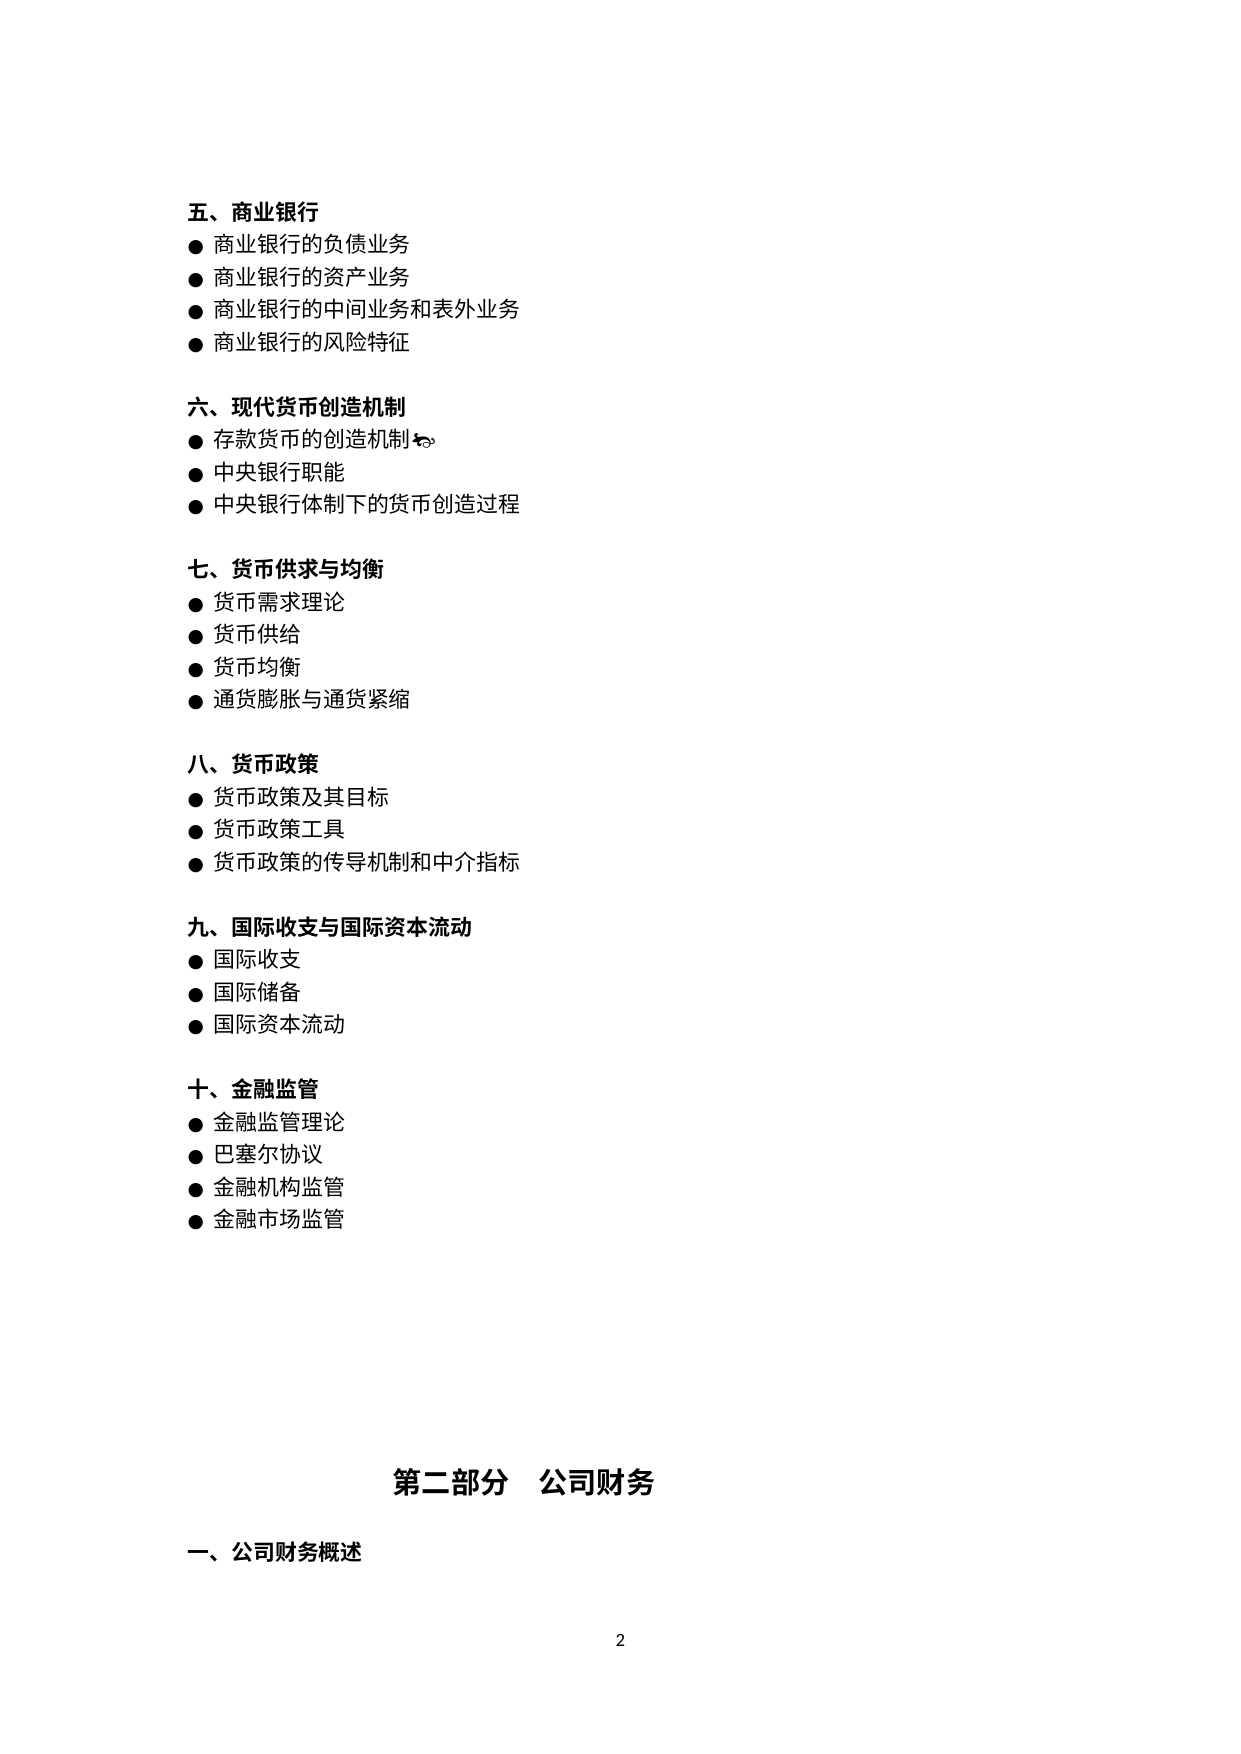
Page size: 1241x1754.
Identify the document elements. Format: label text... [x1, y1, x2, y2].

text 十、金融监管 [187, 1072, 1053, 1104]
text ● 巴塞尔协议 [187, 1137, 1053, 1169]
text ● 货币政策的传导机制和中介指标 [187, 844, 1053, 877]
text ● 货币需求理论 [187, 584, 1053, 617]
text ● 中央银行体制下的货币创造过程 [187, 487, 1053, 519]
text ● 金融市场监管 [187, 1202, 1053, 1234]
text ● 国际资本流动 [187, 1007, 1053, 1039]
subtitle 八、货币政策 [187, 747, 1053, 779]
text ● 国际收支 [187, 942, 1053, 974]
text 第二部分 公司财务 [187, 1460, 1053, 1502]
text 七、货币供求与均衡 [187, 552, 1053, 584]
text ● 货币政策及其目标 [187, 779, 1053, 812]
text ● 金融机构监管 [187, 1169, 1053, 1202]
text 九、国际收支与国际资本流动 [187, 909, 1053, 942]
text ● 商业银行的中间业务和表外业务 [187, 292, 1053, 324]
text ● 存款货币的创造机制 [187, 422, 1053, 454]
text ● 商业银行的负债业务 [187, 227, 1053, 259]
text ● 商业银行的资产业务 [187, 259, 1053, 292]
text ● 商业银行的风险特征 [187, 324, 1053, 357]
text ● 通货膨胀与通货紧缩 [187, 682, 1053, 714]
text ● 货币均衡 [187, 649, 1053, 682]
text ● 国际储备 [187, 974, 1053, 1007]
text 一、公司财务概述 [187, 1535, 1053, 1567]
text ● 中央银行职能 [187, 454, 1053, 487]
text 五、商业银行 [187, 194, 1053, 227]
text ● 货币政策工具 [187, 812, 1053, 844]
text ● 货币供给 [187, 617, 1053, 649]
text 六、现代货币创造机制 [187, 389, 1053, 422]
text ● 金融监管理论 [187, 1104, 1053, 1137]
